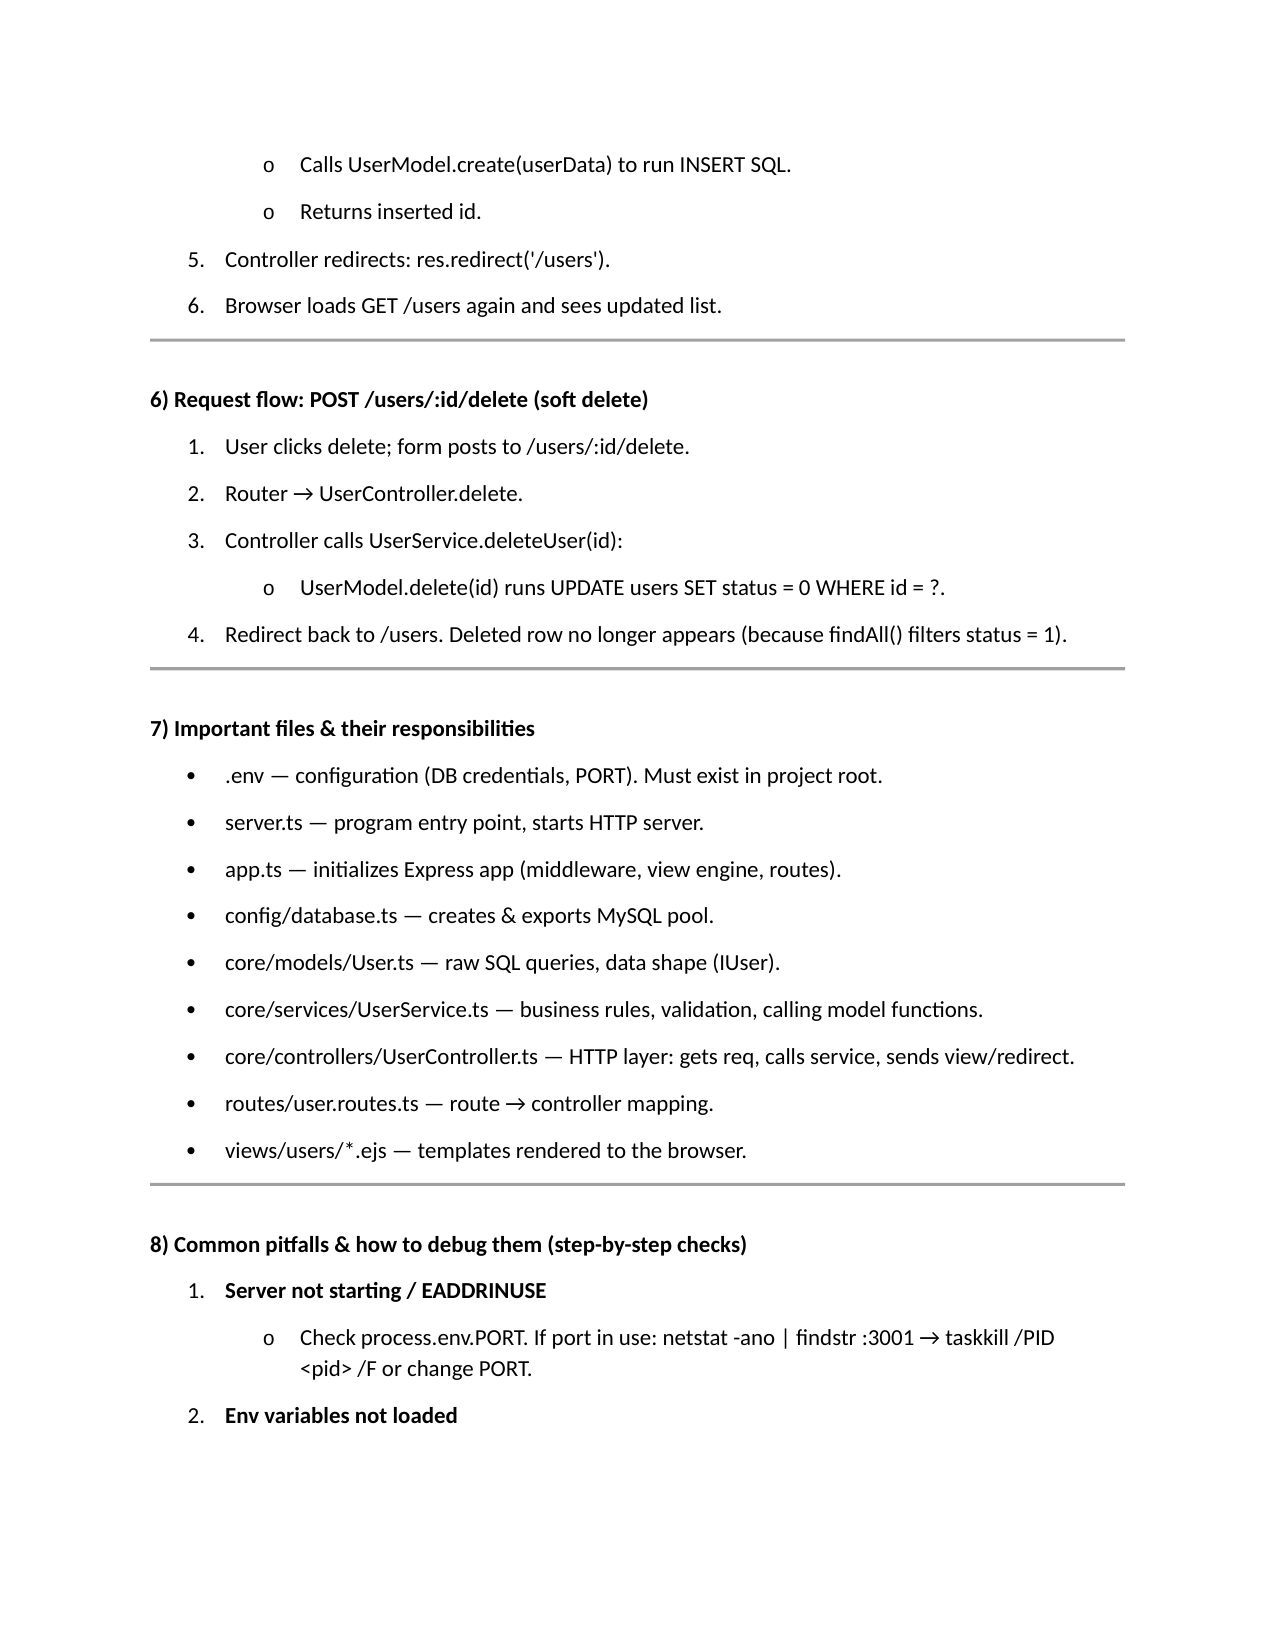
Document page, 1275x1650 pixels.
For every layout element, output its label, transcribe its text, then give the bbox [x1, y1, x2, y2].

list User clicks delete; form posts to /users/:id/delete. [187, 432, 1125, 460]
list core/controllers/UserController.ts — HTTP layer: gets req, calls service, sends view/redirect. [187, 1042, 1125, 1070]
list Router → UserController.delete. [187, 479, 1125, 507]
list server.ts — program entry point, starts HTTP server. [187, 808, 1125, 836]
list Redirect back to /users. Deleted row no longer appears (because findAll() filters status = 1). [187, 620, 1125, 648]
list Controller calls UserService.deleteUser(id): [187, 526, 1125, 554]
list routes/user.routes.ts — route → controller mapping. [187, 1089, 1125, 1117]
list Browser loads GET /users again and sees updated list. [187, 292, 1125, 320]
list Calls UserModel.create(userData) to run INSERT SQL. [262, 150, 1125, 178]
list config/database.ts — creates & exports MySQL pool. [187, 902, 1125, 929]
list Controller redirects: res.redirect('/users'). [187, 245, 1125, 273]
list app.ts — initializes Express app (middleware, view engine, routes). [187, 855, 1125, 883]
list core/models/User.ts — raw SQL queries, data shape (IUser). [187, 948, 1125, 976]
text 6) Request flow: POST /users/:id/delete (soft delete) [150, 385, 1125, 413]
list core/services/UserService.ts — business rules, validation, calling model functions. [187, 995, 1125, 1023]
list Env variables not loaded [187, 1401, 1125, 1429]
list UserModel.delete(id) runs UPDATE users SET status = 0 WHERE id = ?. [262, 573, 1125, 601]
list Returns inserted id. [262, 197, 1125, 226]
text 8) Common pitfalls & how to debug them (step-by-step checks) [150, 1230, 1125, 1258]
list .env — configuration (DB credentials, PORT). Must exist in project root. [187, 761, 1125, 789]
list Server not starting / EADDRINUSE [187, 1277, 1125, 1304]
list views/users/*.ejs — templates rendered to the browser. [187, 1136, 1125, 1164]
list Check process.env.PORT. If port in use: netstat -ano | findstr :3001 → taskkill /PID <pid> /F or change PORT. [262, 1323, 1125, 1382]
text 7) Important files & their responsibilities [150, 714, 1125, 742]
